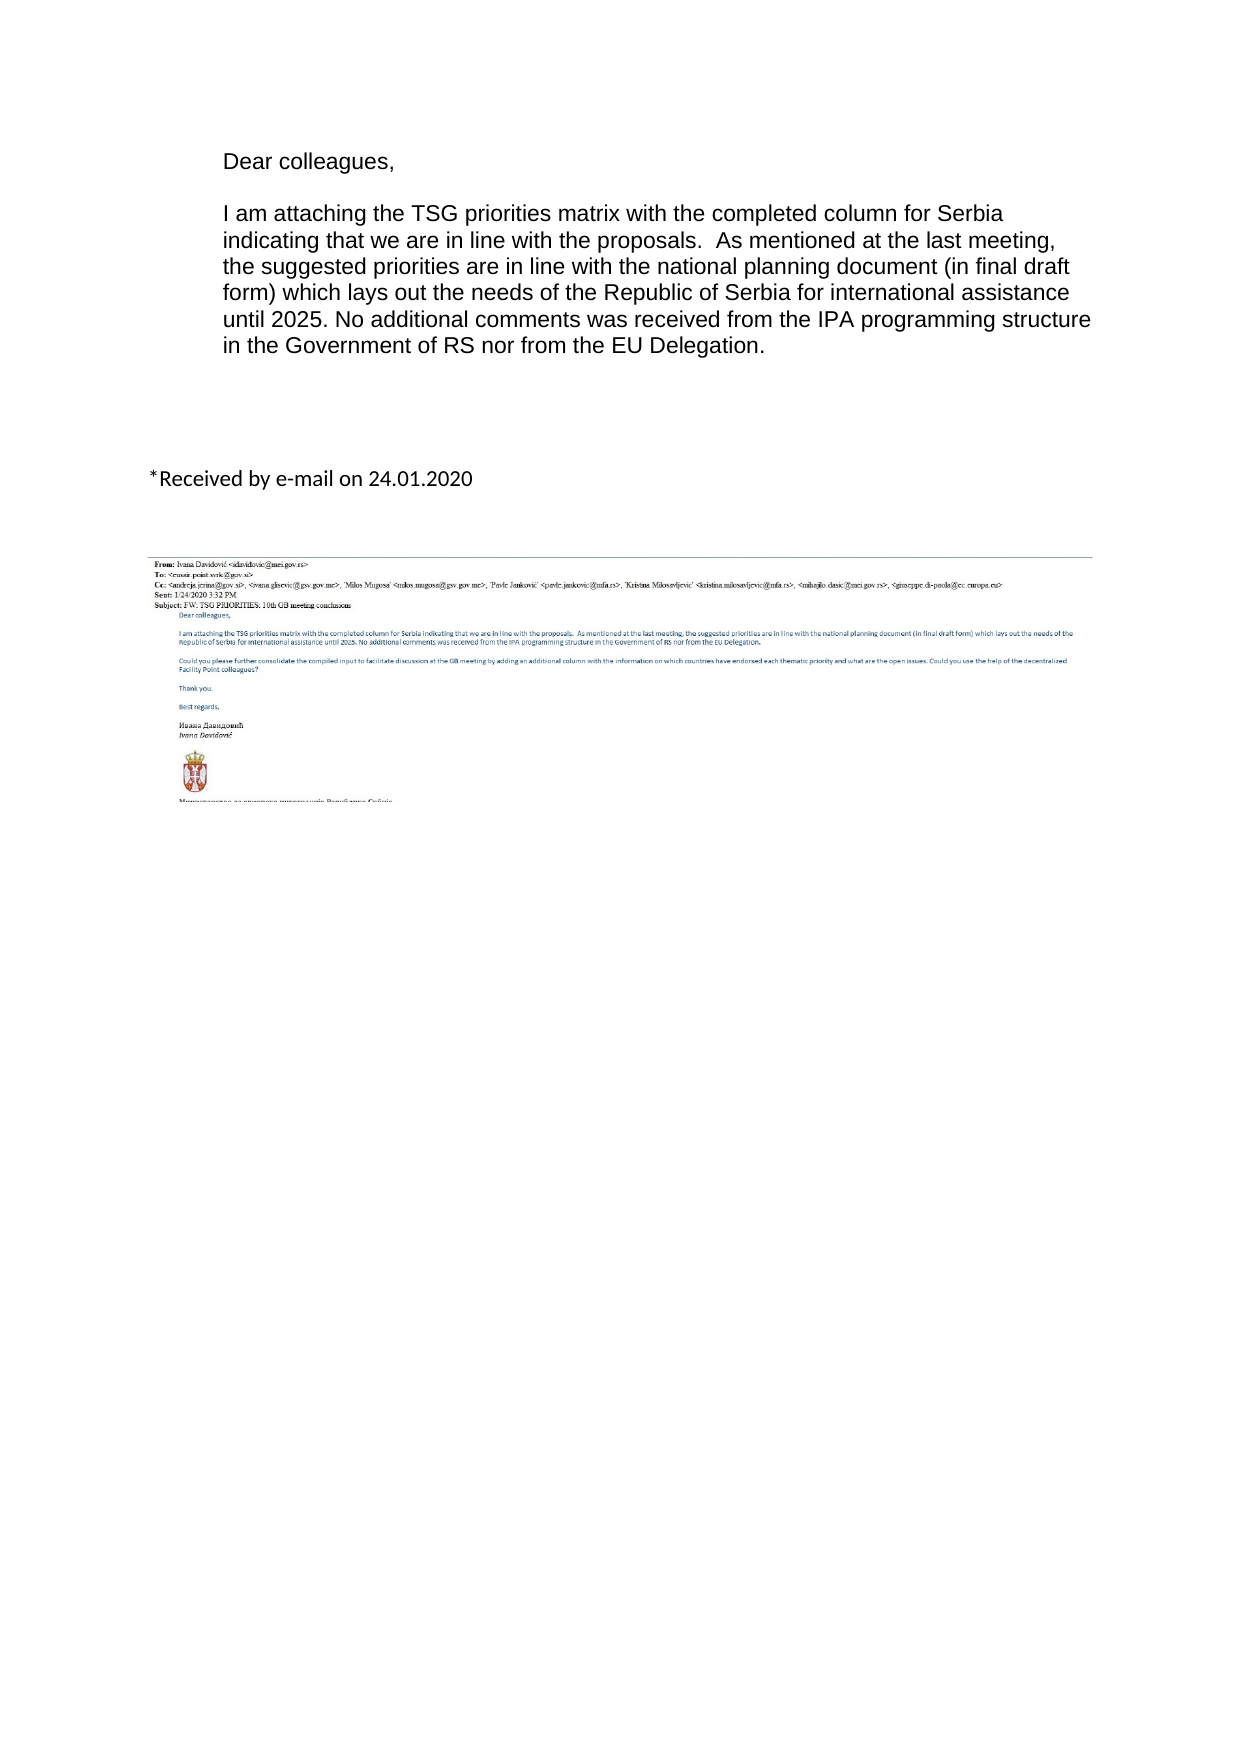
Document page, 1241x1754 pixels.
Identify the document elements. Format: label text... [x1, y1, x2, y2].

text *Received by e-mail on 24.01.2020 [148, 464, 1093, 492]
text Dear colleagues, [223, 148, 1093, 174]
picture [147, 557, 1093, 802]
text I am attaching the TSG priorities matrix with the completed column for Serbia indicating that we are in line with the proposals. As mentioned at the last meeting, the suggested priorities are in line with the national planning document (in final draft form) which lays out the needs of the Republic of Serbia for international assistance until 2025. No additional comments was received from the IPA programming structure in the Government of RS nor from the EU Delegation. [223, 200, 1093, 358]
